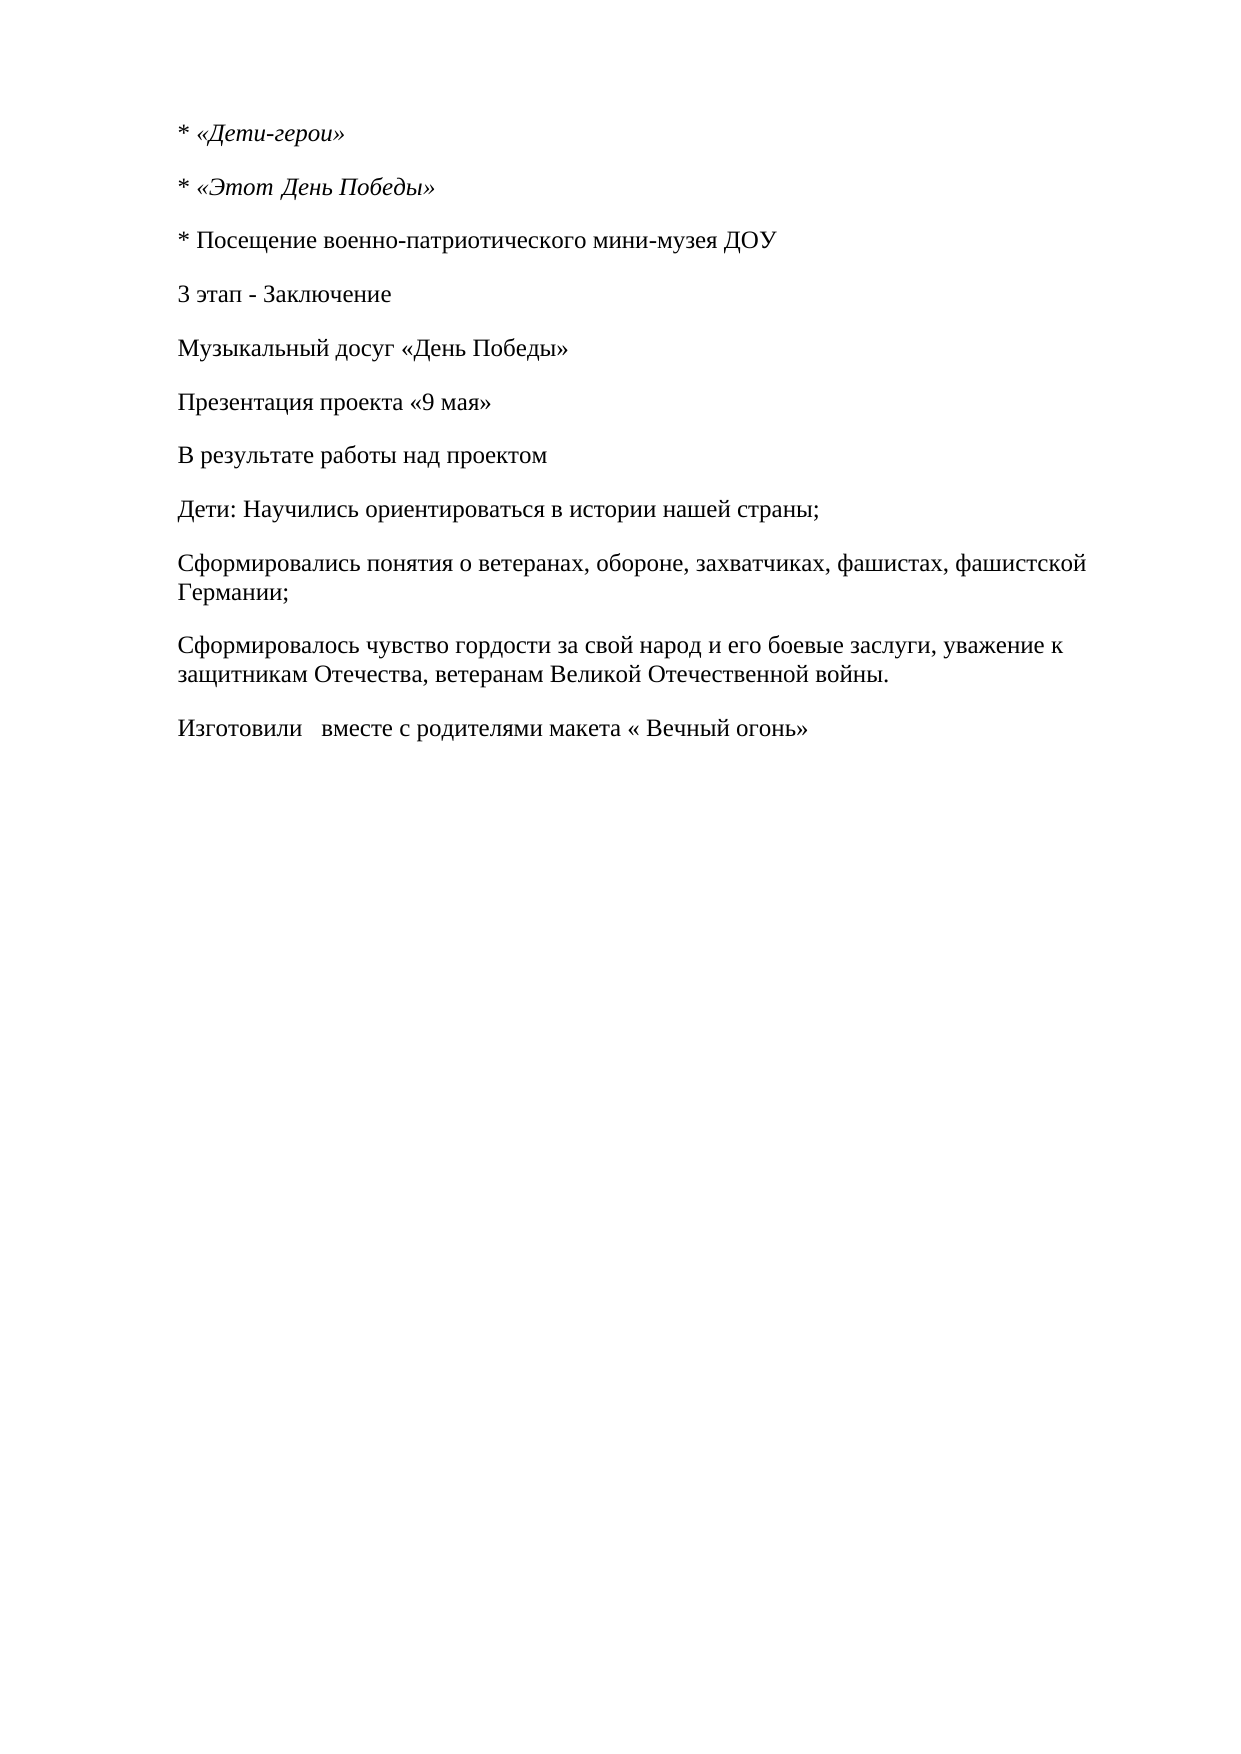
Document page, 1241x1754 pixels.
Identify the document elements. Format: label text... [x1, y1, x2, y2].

text 3 этап - Заключение [177, 279, 1152, 308]
text Презентация проекта «9 мая» [177, 387, 1152, 416]
text В результате работы над проектом [177, 441, 1152, 469]
text Изготовили вместе с родителями макета « Вечный огонь» [177, 713, 1152, 742]
text * «Дети-герои» [177, 118, 1152, 147]
text * «Этот День Победы» [177, 172, 1152, 201]
text * Посещение военно-патриотического мини-музея ДОУ [177, 226, 1152, 254]
text Дети: Научились ориентироваться в истории нашей страны; [177, 494, 1152, 523]
text Сформировались понятия о ветеранах, обороне, захватчиках, фашистах, фашистской Германии; [177, 548, 1152, 606]
text Сформировалось чувство гордости за свой народ и его боевые заслуги, уважение к защитникам Отечества, ветеранам Великой Отечественной войны. [177, 631, 1152, 688]
text Музыкальный досуг «День Победы» [177, 333, 1152, 362]
